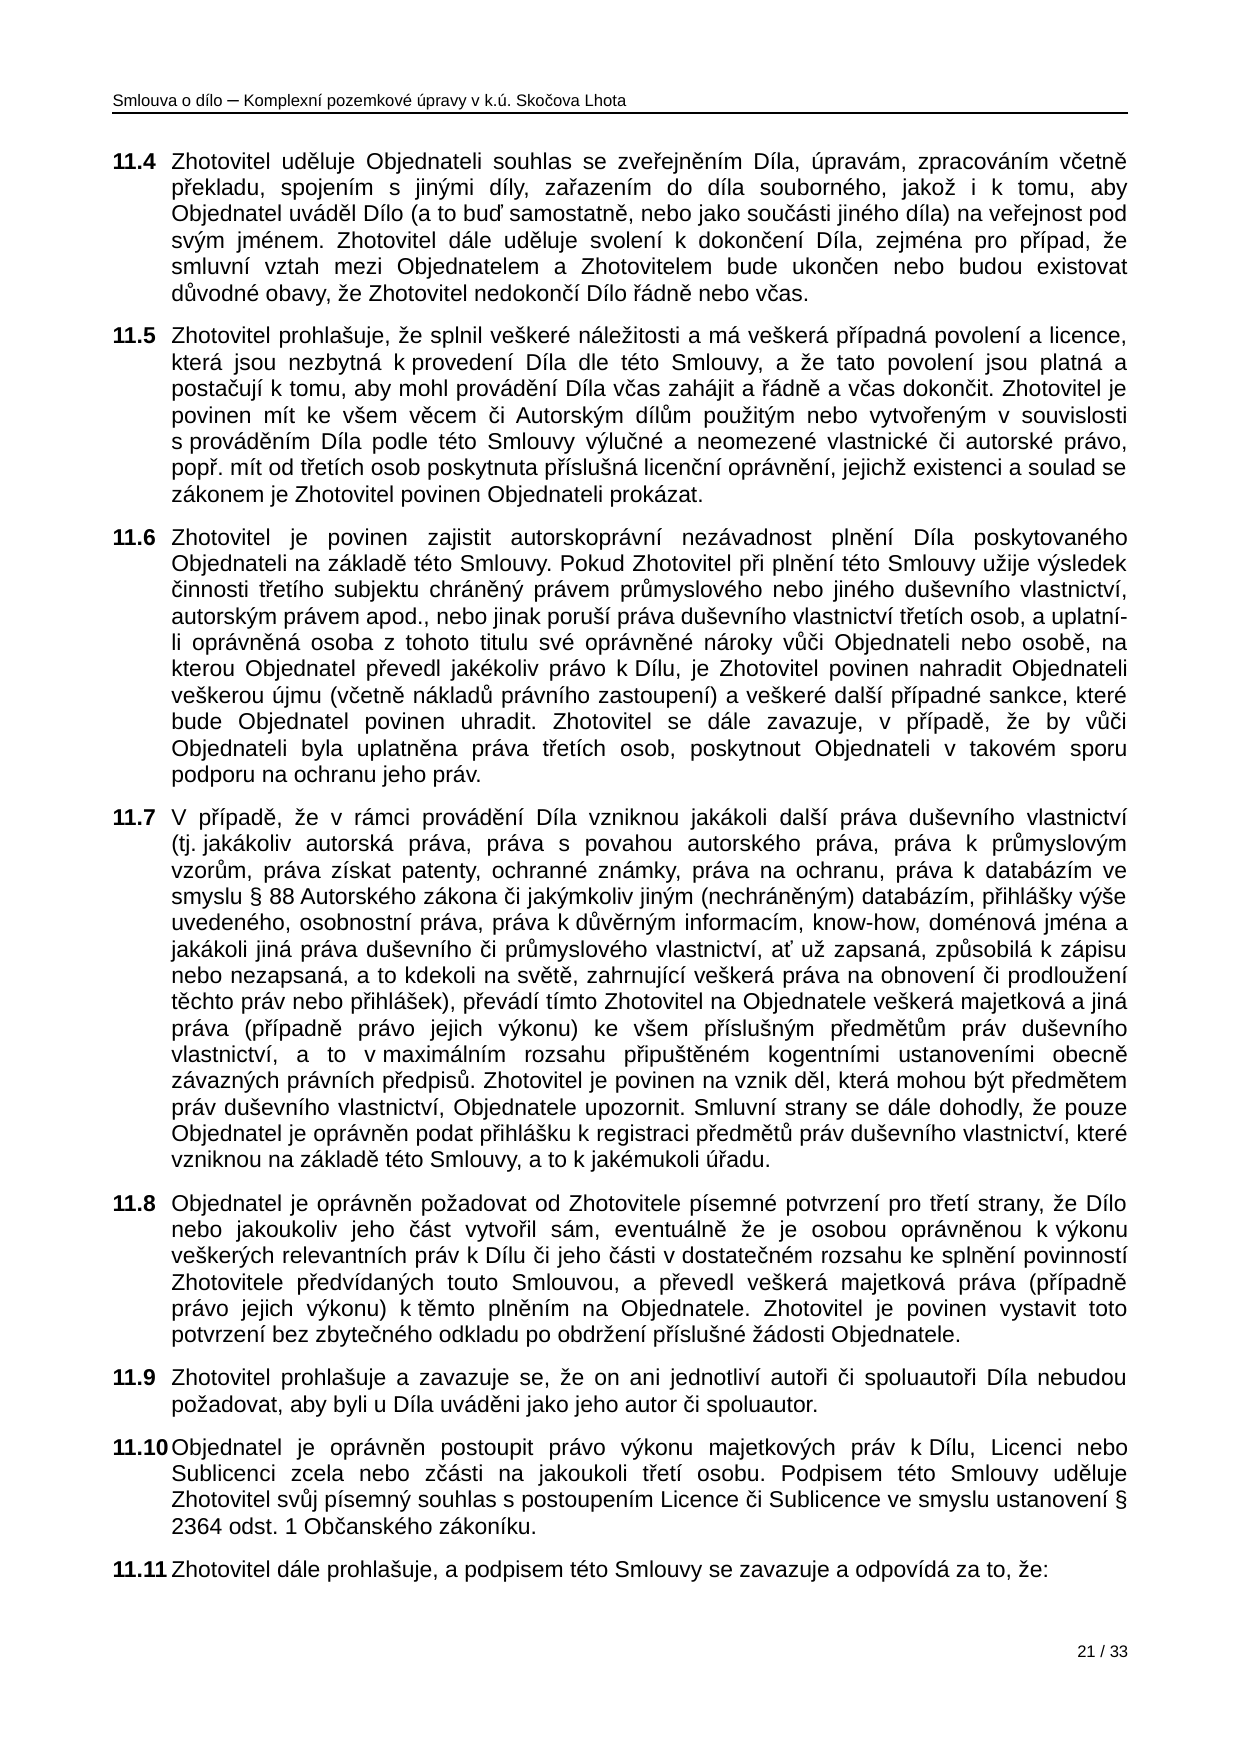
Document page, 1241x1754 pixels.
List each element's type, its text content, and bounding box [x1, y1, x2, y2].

text Objednatel je oprávněn postoupit právo výkonu majetkových práv k Dílu, Licenci nebo Sublicenci zcela nebo zčásti na jakoukoli třetí osobu. Podpisem této Smlouvy uděluje Zhotovitel svůj písemný souhlas s postoupením Licence či Sublicence ve smyslu ustanovení § 2364 odst. 1 Občanského zákoníku. [112, 1434, 1128, 1539]
text V případě, že v rámci provádění Díla vzniknou jakákoli další práva duševního vlastnictví (tj. jakákoliv autorská práva, práva s povahou autorského práva, práva k průmyslovým vzorům, práva získat patenty, ochranné známky, práva na ochranu, práva k databázím ve smyslu § 88 Autorského zákona či jakýmkoliv jiným (nechráněným) databázím, přihlášky výše uvedeného, osobnostní práva, práva k důvěrným informacím, know-how, doménová jména a jakákoli jiná práva duševního či průmyslového vlastnictví, ať už zapsaná, způsobilá k zápisu nebo nezapsaná, a to kdekoli na světě, zahrnující veškerá práva na obnovení či prodloužení těchto práv nebo přihlášek), převádí tímto Zhotovitel na Objednatele veškerá majetková a jiná práva (případně právo jejich výkonu) ke všem příslušným předmětům práv duševního vlastnictví, a to v maximálním rozsahu připuštěném kogentními ustanoveními obecně závazných právních předpisů. Zhotovitel je povinen na vznik děl, která mohou být předmětem práv duševního vlastnictví, Objednatele upozornit. Smluvní strany se dále dohodly, že pouze Objednatel je oprávněn podat přihlášku k registraci předmětů práv duševního vlastnictví, které vzniknou na základě této Smlouvy, a to k jakémukoli úřadu. [112, 804, 1128, 1173]
text Zhotovitel prohlašuje, že splnil veškeré náležitosti a má veškerá případná povolení a licence, která jsou nezbytná k provedení Díla dle této Smlouvy, a že tato povolení jsou platná a postačují k tomu, aby mohl provádění Díla včas zahájit a řádně a včas dokončit. Zhotovitel je povinen mít ke všem věcem či Autorským dílům použitým nebo vytvořeným v souvislosti s prováděním Díla podle této Smlouvy výlučné a neomezené vlastnické či autorské právo, popř. mít od třetích osob poskytnuta příslušná licenční oprávnění, jejichž existenci a soulad se zákonem je Zhotovitel povinen Objednateli prokázat. [112, 322, 1128, 507]
text Zhotovitel dále prohlašuje, a podpisem této Smlouvy se zavazuje a odpovídá za to, že: [112, 1556, 1128, 1582]
text Zhotovitel prohlašuje a zavazuje se, že on ani jednotliví autoři či spoluautoři Díla nebudou požadovat, aby byli u Díla uváděni jako jeho autor či spoluautor. [112, 1364, 1128, 1417]
text Zhotovitel je povinen zajistit autorskoprávní nezávadnost plnění Díla poskytovaného Objednateli na základě této Smlouvy. Pokud Zhotovitel při plnění této Smlouvy užije výsledek činnosti třetího subjektu chráněný právem průmyslového nebo jiného duševního vlastnictví, autorským právem apod., nebo jinak poruší práva duševního vlastnictví třetích osob, a uplatní-li oprávněná osoba z tohoto titulu své oprávněné nároky vůči Objednateli nebo osobě, na kterou Objednatel převedl jakékoliv právo k Dílu, je Zhotovitel povinen nahradit Objednateli veškerou újmu (včetně nákladů právního zastoupení) a veškeré další případné sankce, které bude Objednatel povinen uhradit. Zhotovitel se dále zavazuje, v případě, že by vůči Objednateli byla uplatněna práva třetích osob, poskytnout Objednateli v takovém sporu podporu na ochranu jeho práv. [112, 524, 1128, 787]
text Zhotovitel uděluje Objednateli souhlas se zveřejněním Díla, úpravám, zpracováním včetně překladu, spojením s jinými díly, zařazením do díla souborného, jakož i k tomu, aby Objednatel uváděl Dílo (a to buď samostatně, nebo jako součásti jiného díla) na veřejnost pod svým jménem. Zhotovitel dále uděluje svolení k dokončení Díla, zejména pro případ, že smluvní vztah mezi Objednatelem a Zhotovitelem bude ukončen nebo budou existovat důvodné obavy, že Zhotovitel nedokončí Dílo řádně nebo včas. [112, 148, 1128, 306]
text Objednatel je oprávněn požadovat od Zhotovitele písemné potvrzení pro třetí strany, že Dílo nebo jakoukoliv jeho část vytvořil sám, eventuálně že je osobou oprávněnou k výkonu veškerých relevantních práv k Dílu či jeho části v dostatečném rozsahu ke splnění povinností Zhotovitele předvídaných touto Smlouvou, a převedl veškerá majetková práva (případně právo jejich výkonu) k těmto plněním na Objednatele. Zhotovitel je povinen vystavit toto potvrzení bez zbytečného odkladu po obdržení příslušné žádosti Objednatele. [112, 1189, 1128, 1348]
